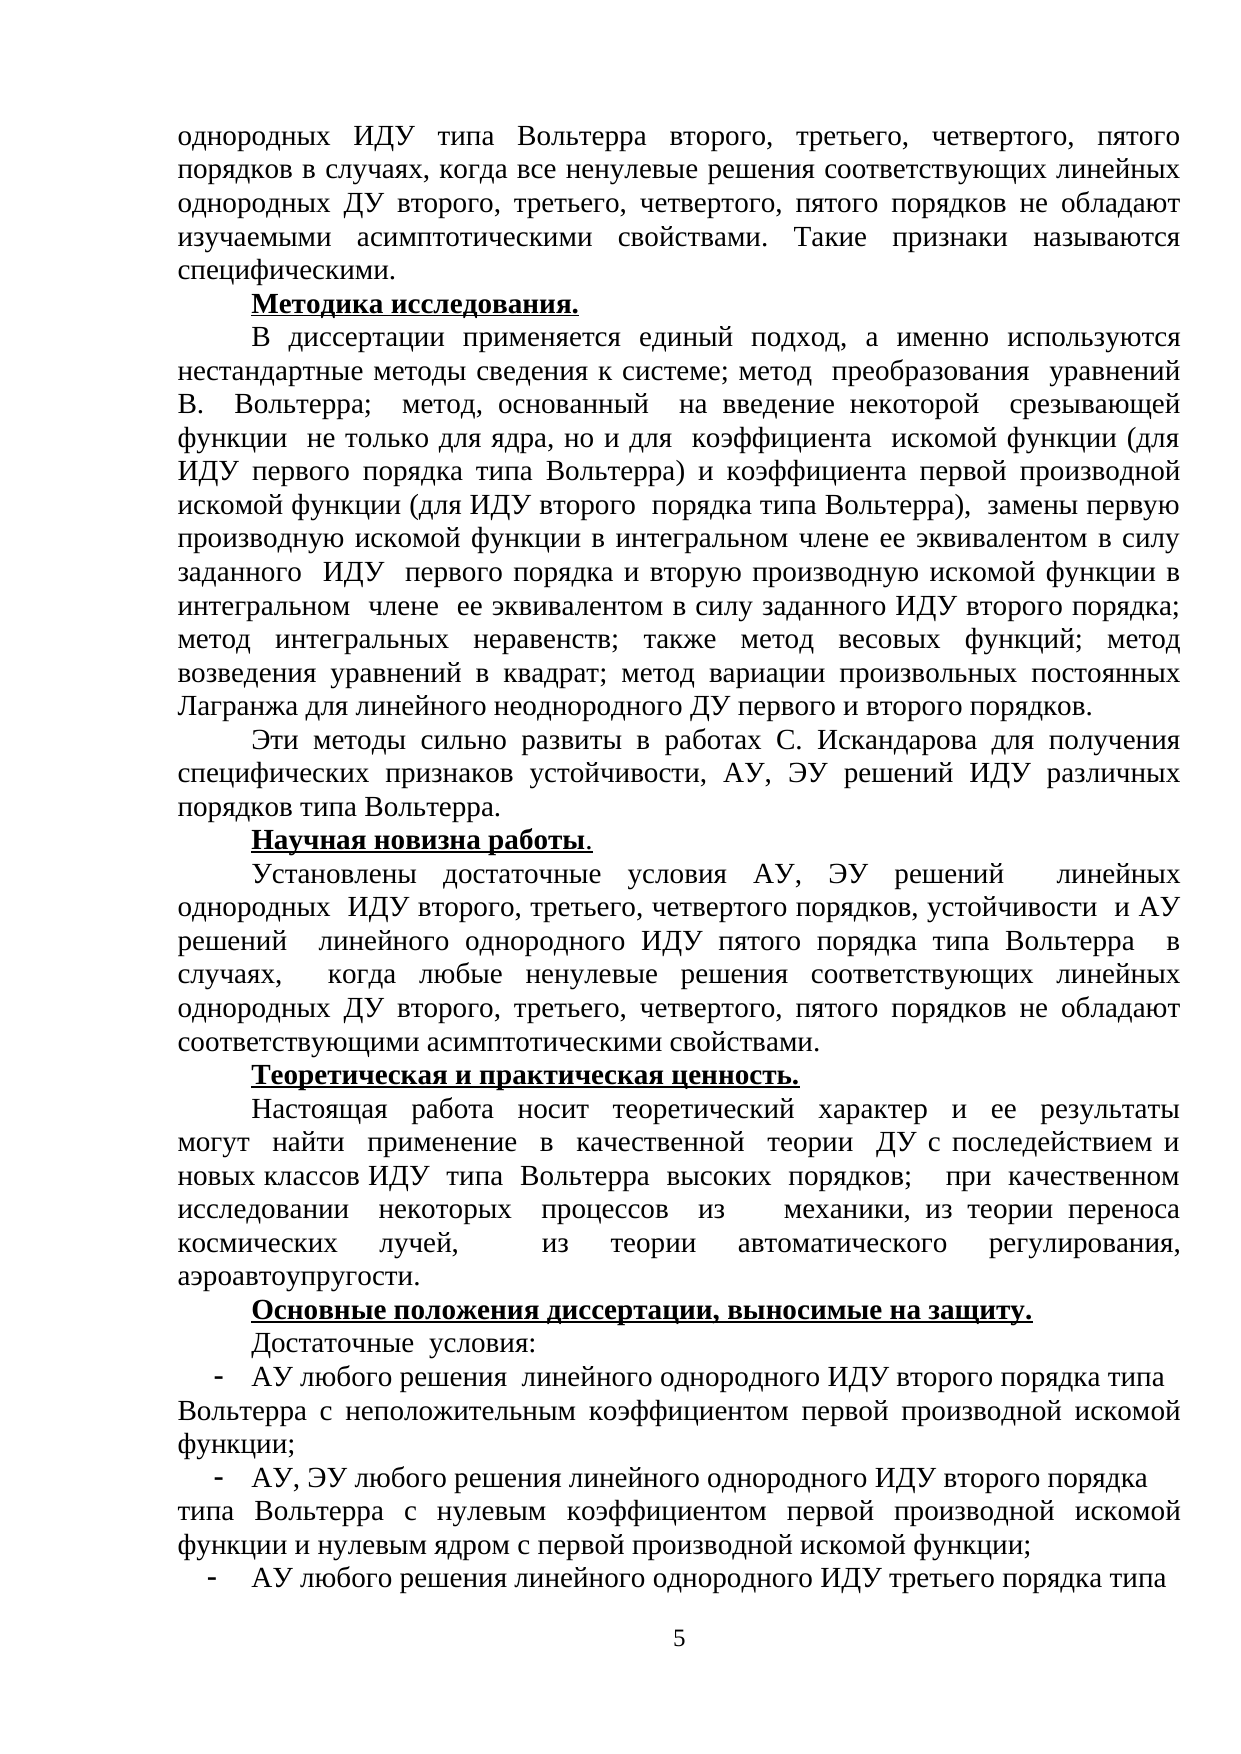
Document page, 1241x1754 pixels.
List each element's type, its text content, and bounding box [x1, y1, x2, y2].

text Научная новизна работы. [177, 822, 1181, 856]
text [177, 118, 1181, 286]
text Настоящая работа носит теоретический характер и ее результаты могут найти применение в качественной теории ДУ с последействием и новых классов ИДУ типа Вольтерра высоких порядков; при качественном исследовании некоторых процессов из механики, из теории переноса космических лучей, из теории автоматического регулирования, аэроавтоупругости. [177, 1091, 1181, 1292]
text Эти методы сильно развиты в работах С. Искандарова для получения специфических признаков устойчивости, АУ, ЭУ решений ИДУ различных порядков типа Вольтерра. [177, 722, 1181, 822]
text Основные положения диссертации, выносимые на защиту. [177, 1292, 1181, 1326]
text Достаточные условия: [177, 1326, 1181, 1359]
text Теоретическая и практическая ценность. [177, 1057, 1181, 1091]
list АУ любого решения линейного однородного ИДУ третьего порядка типа [207, 1561, 1181, 1594]
text Методика исследования. [177, 286, 1181, 319]
list АУ любого решения линейного однородного ИДУ второго порядка типа [213, 1359, 1181, 1393]
text В диссертации применяется единый подход, а именно используются нестандартные методы сведения к системе; метод преобразования уравнений В. Вольтерра; метод, основанный на введение некоторой срезывающей функции не только для ядра, но и для коэффициента искомой функции (для ИДУ первого порядка типа Вольтерра) и коэффициента первой производной искомой функции (для ИДУ второго порядка типа Вольтерра), замены первую производную искомой функции в интегральном члене ее эквивалентом в силу заданного ИДУ первого порядка и вторую производную искомой функции в интегральном члене ее эквивалентом в силу заданного ИДУ второго порядка; метод интегральных неравенств; также метод весовых функций; метод возведения уравнений в квадрат; метод вариации произвольных постоянных Лагранжа для линейного неоднородного ДУ первого и второго порядков. [177, 319, 1181, 722]
list АУ, ЭУ любого решения линейного однородного ИДУ второго порядка [213, 1460, 1181, 1493]
text Вольтерра с неположительным коэффициентом первой производной искомой функции; [177, 1393, 1181, 1460]
text типа Вольтерра с нулевым коэффициентом первой производной искомой функции и нулевым ядром с первой производной искомой функции; [177, 1493, 1181, 1561]
text Установлены достаточные условия АУ, ЭУ решений линейных однородных ИДУ второго, третьего, четвертого порядков, устойчивости и АУ решений линейного однородного ИДУ пятого порядка типа Вольтерра в случаях, когда любые ненулевые решения соответствующих линейных однородных ДУ второго, третьего, четвертого, пятого порядков не обладают соответствующими асимптотическими свойствами. [177, 856, 1181, 1057]
